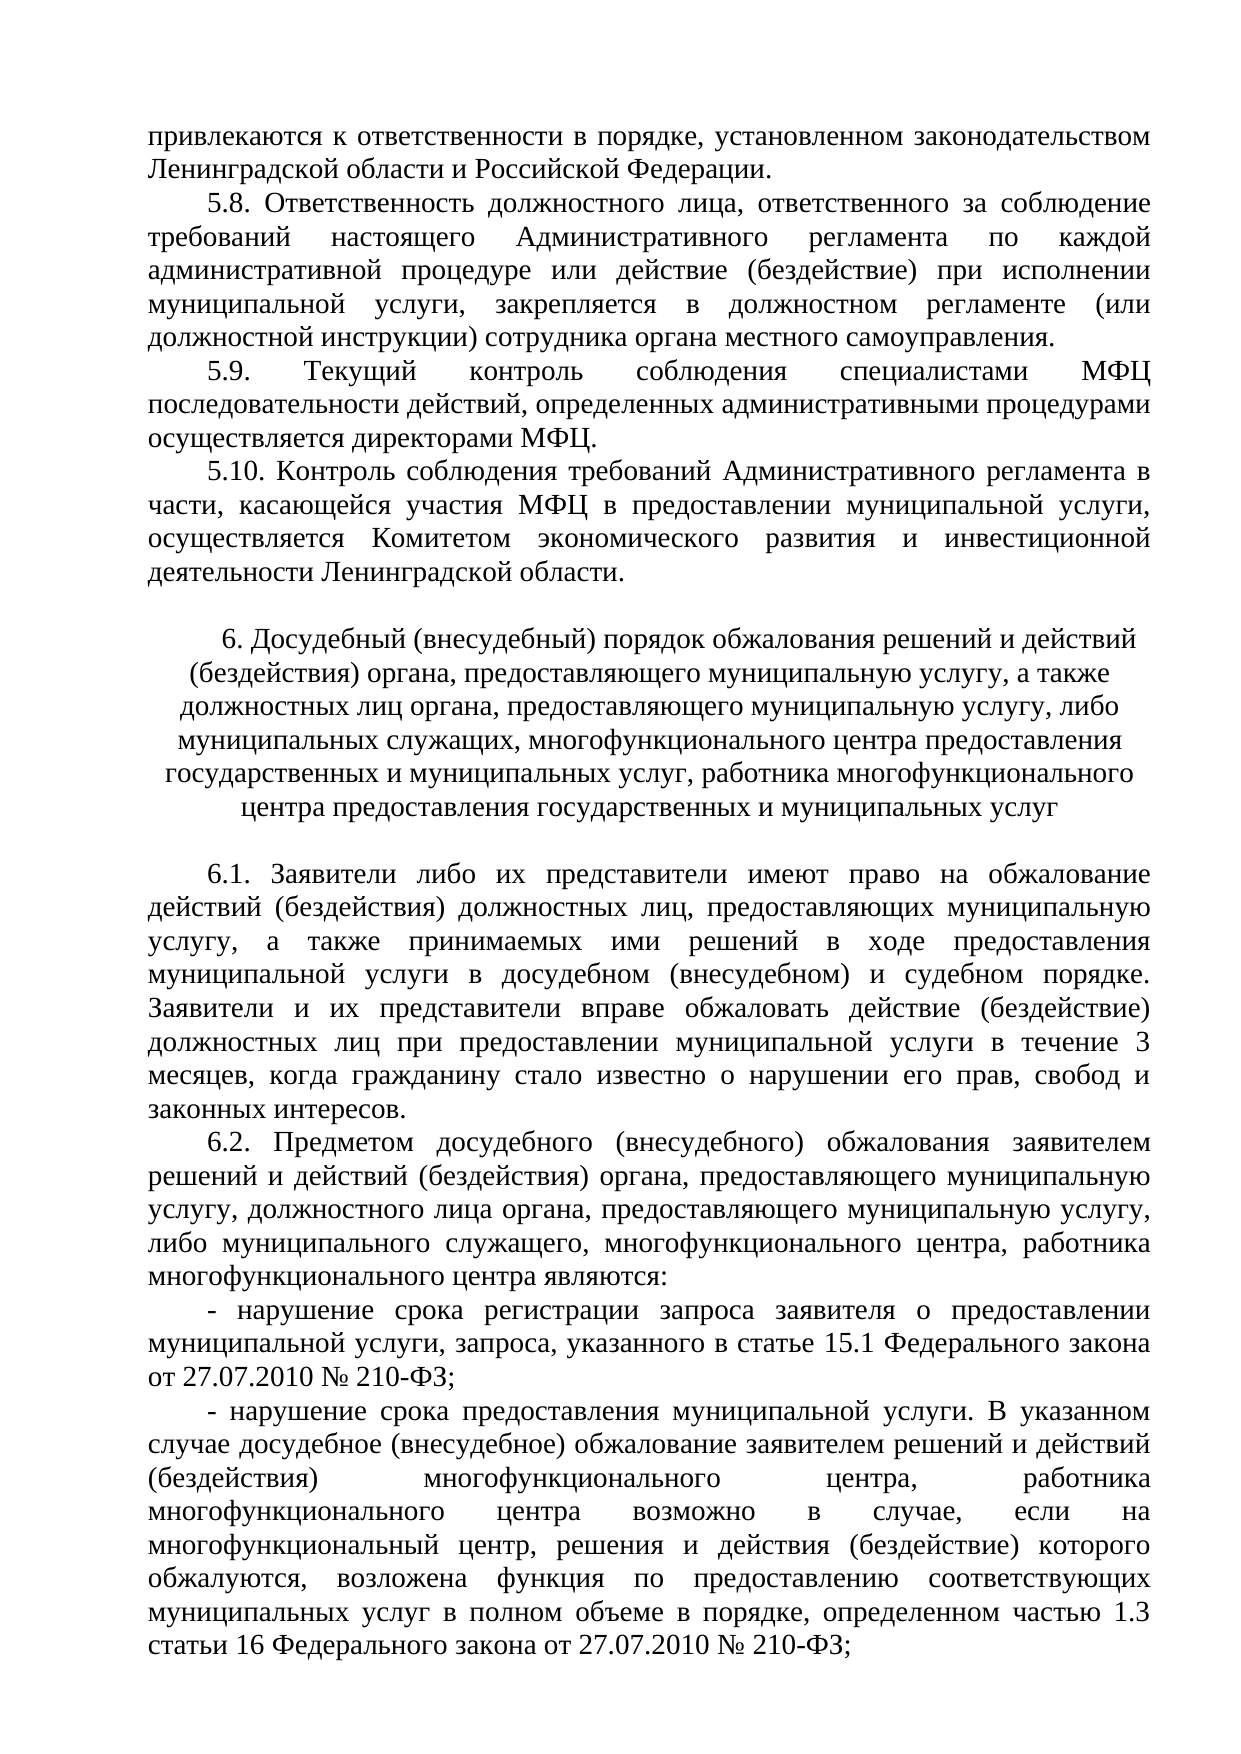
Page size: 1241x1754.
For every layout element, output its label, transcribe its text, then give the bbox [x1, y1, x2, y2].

text 6. Досудебный (внесудебный) порядок обжалования решений и действий (бездействия) органа, предоставляющего муниципальную услугу, а также должностных лиц органа, предоставляющего муниципальную услугу, либо муниципальных служащих, многофункционального центра предоставления государственных и муниципальных услуг, работника многофункционального центра предоставления государственных и муниципальных услуг [148, 621, 1152, 822]
text 5.10. Контроль соблюдения требований Административного регламента в части, касающейся участия МФЦ в предоставлении муниципальной услуги, осуществляется Комитетом экономического развития и инвестиционной деятельности Ленинградской области. [148, 453, 1152, 588]
text - нарушение срока предоставления муниципальной услуги. В указанном случае досудебное (внесудебное) обжалование заявителем решений и действий (бездействия) многофункционального центра, работника многофункционального центра возможно в случае, если на многофункциональный центр, решения и действия (бездействие) которого обжалуются, возложена функция по предоставлению соответствующих муниципальных услуг в полном объеме в порядке, определенном частью 1.3 статьи 16 Федерального закона от 27.07.2010 № 210-ФЗ; [148, 1393, 1152, 1661]
text 5.8. Ответственность должностного лица, ответственного за соблюдение требований настоящего Административного регламента по каждой административной процедуре или действие (бездействие) при исполнении муниципальной услуги, закрепляется в должностном регламенте (или должностной инструкции) сотрудника органа местного самоуправления. [148, 185, 1152, 353]
text 5.9. Текущий контроль соблюдения специалистами МФЦ последовательности действий, определенных административными процедурами осуществляется директорами МФЦ. [148, 353, 1152, 453]
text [148, 118, 1152, 185]
text 6.2. Предметом досудебного (внесудебного) обжалования заявителем решений и действий (бездействия) органа, предоставляющего муниципальную услугу, должностного лица органа, предоставляющего муниципальную услугу, либо муниципального служащего, многофункционального центра, работника многофункционального центра являются: [148, 1124, 1152, 1292]
text - нарушение срока регистрации запроса заявителя о предоставлении муниципальной услуги, запроса, указанного в статье 15.1 Федерального закона от 27.07.2010 № 210-ФЗ; [148, 1292, 1152, 1393]
text 6.1. Заявители либо их представители имеют право на обжалование действий (бездействия) должностных лиц, предоставляющих муниципальную услугу, а также принимаемых ими решений в ходе предоставления муниципальной услуги в досудебном (внесудебном) и судебном порядке. Заявители и их представители вправе обжаловать действие (бездействие) должностных лиц при предоставлении муниципальной услуги в течение 3 месяцев, когда гражданину стало известно о нарушении его прав, свобод и законных интересов. [148, 856, 1152, 1124]
